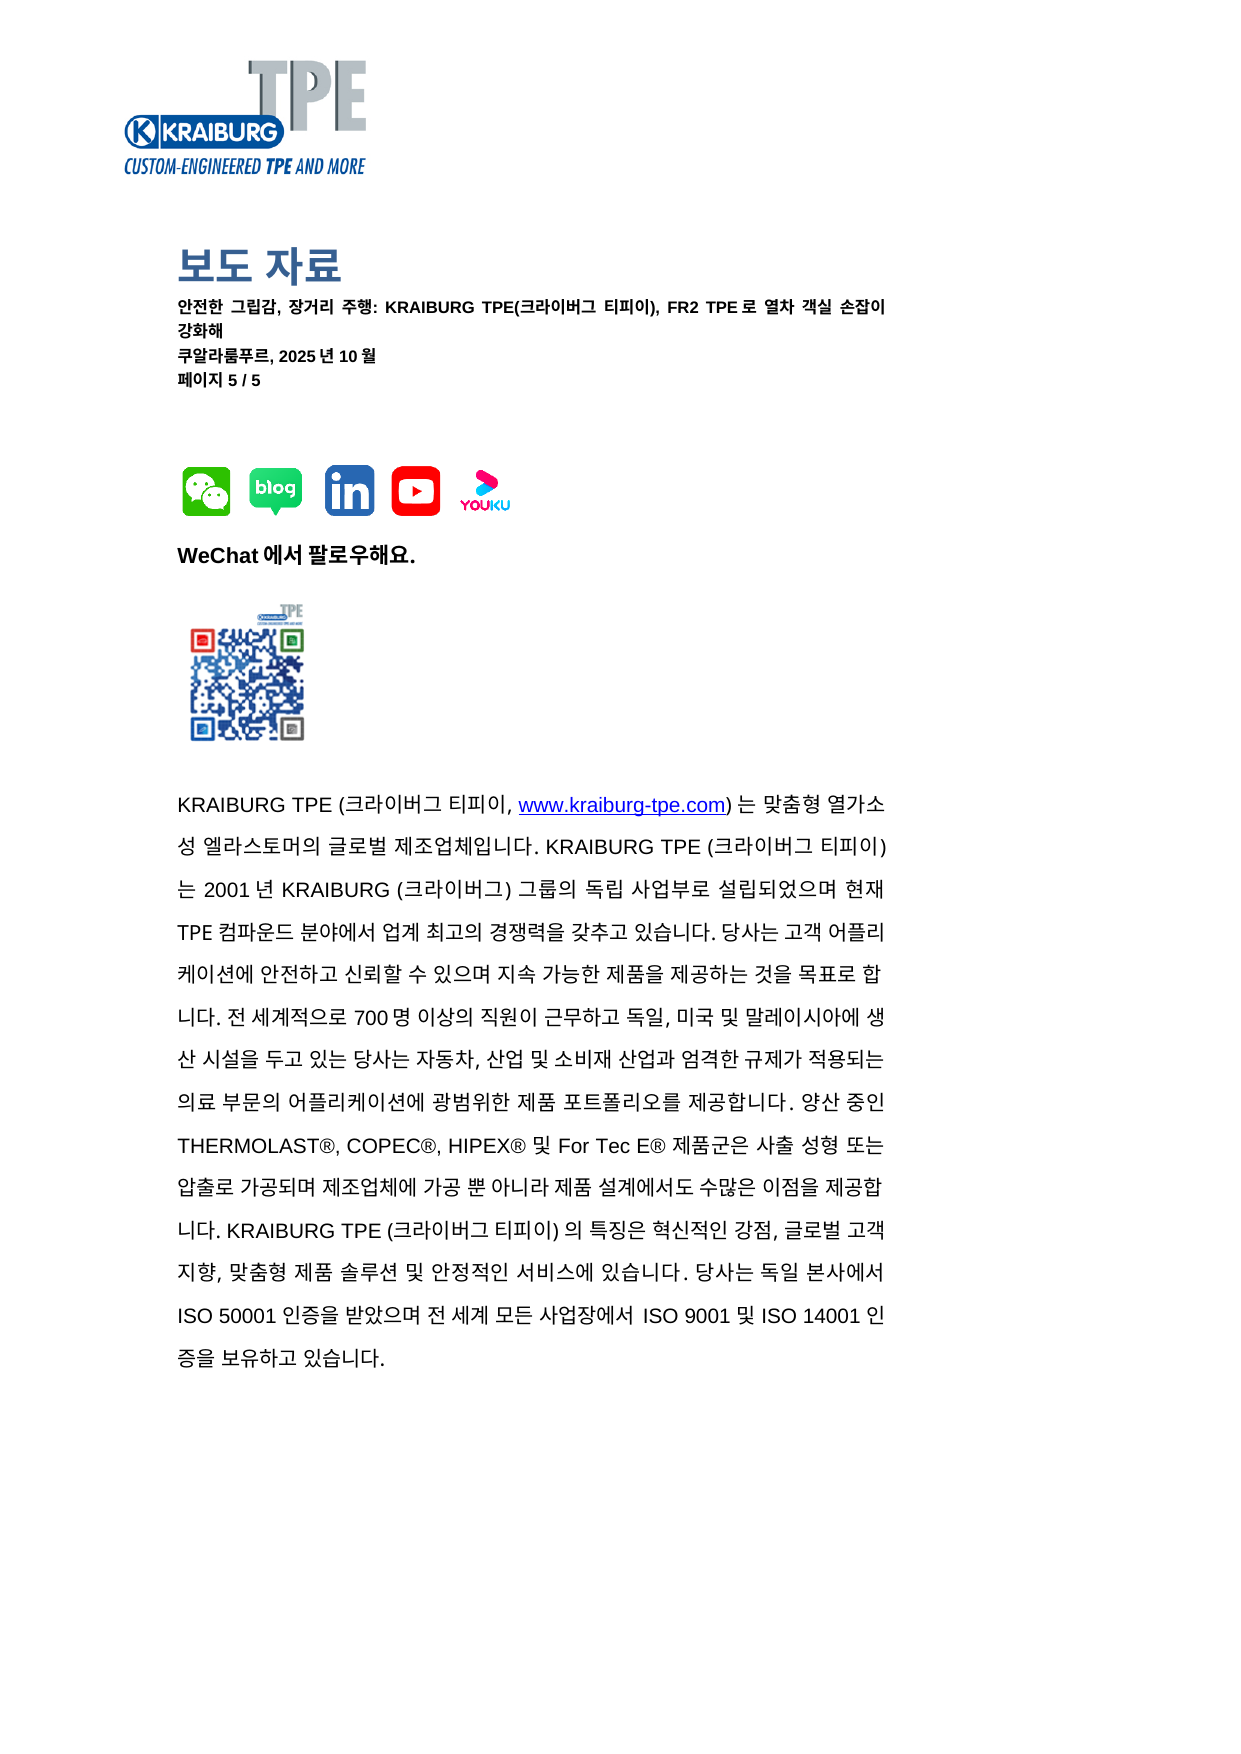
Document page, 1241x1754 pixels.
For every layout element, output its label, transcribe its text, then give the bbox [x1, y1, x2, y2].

text WeChat에서 팔로우해요. [177, 540, 886, 570]
picture [177, 595, 313, 766]
picture [451, 465, 518, 516]
picture [391, 466, 441, 516]
picture [325, 465, 375, 516]
text KRAIBURG TPE (크라이버그 티피이, www.kraiburg-tpe.com) 는 맞춤형 열가소성 엘라스토머의 글로벌 제조업체입니다. KRAIBURG TPE (크라이버그 티피이) 는 2001년 KRAIBURG (크라이버그) 그룹의 독립 사업부로 설립되었으며 현재 TPE 컴파운드 분야에서 업계 최고의 경쟁력을 갖추고 있습니다. 당사는 고객 어플리케이션에 안전하고 신뢰할 수 있으며 지속 가능한 제품을 제공하는 것을 목표로 합니다. 전 세계적으로 700명 이상의 직원이 근무하고 독일, 미국 및 말레이시아에 생산 시설을 두고 있는 당사는 자동차, 산업 및 소비재 산업과 엄격한 규제가 적용되는 의료 부문의 어플리케이션에 광범위한 제품 포트폴리오를 제공합니다. 양산 중인 THERMOLAST®, COPEC®, HIPEX® 및 For Tec E® 제품군은 사출 성형 또는 압출로 가공되며 제조업체에 가공 뿐 아니라 제품 설계에서도 수많은 이점을 제공합니다. KRAIBURG TPE (크라이버그 티피이) 의 특징은 혁신적인 강점, 글로벌 고객 지향, 맞춤형 제품 솔루션 및 안정적인 서비스에 있습니다. 당사는 독일 본사에서 ISO 50001 인증을 받았으며 전 세계 모든 사업장에서 ISO 9001 및 ISO 14001 인증을 보유하고 있습니다. [177, 790, 886, 1372]
picture [112, 44, 378, 190]
picture [182, 467, 231, 516]
picture [247, 467, 303, 516]
